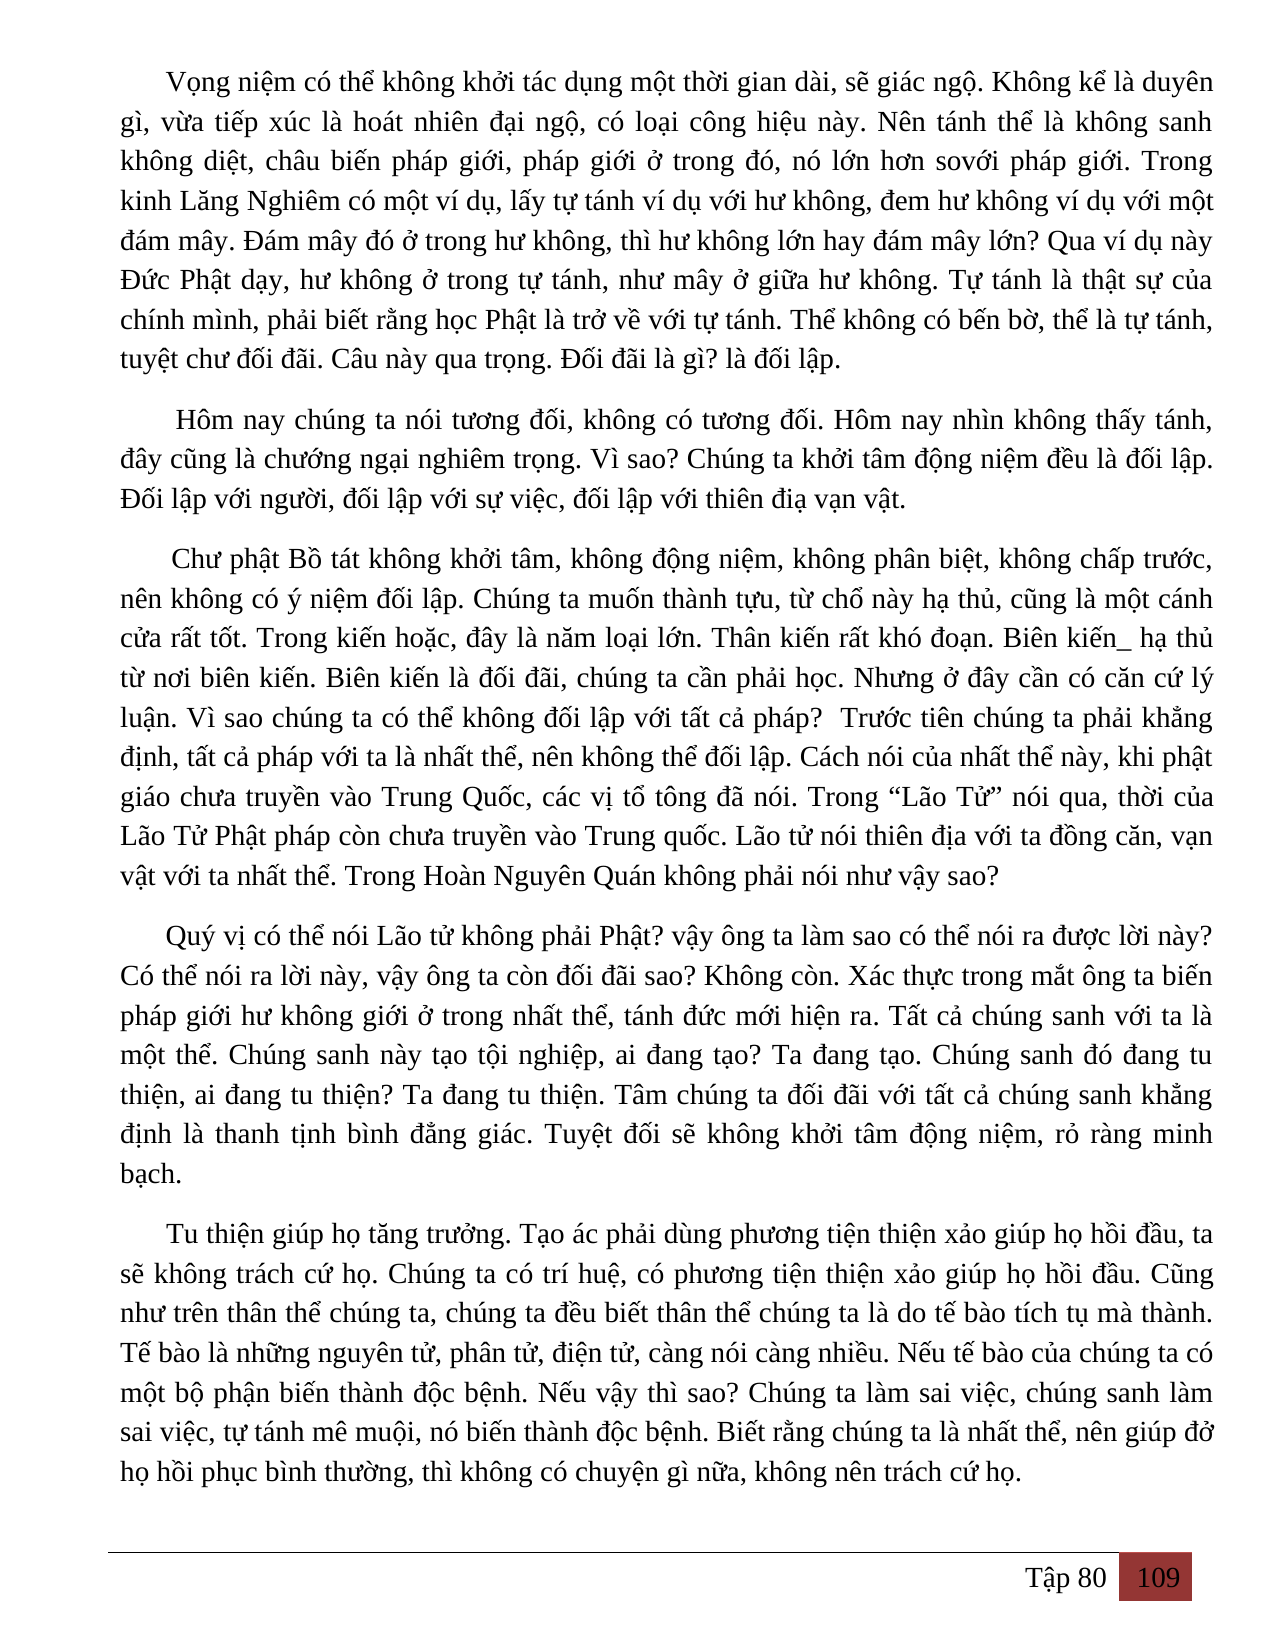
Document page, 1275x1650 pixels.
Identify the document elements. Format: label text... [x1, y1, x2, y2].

text Quý vị có thể nói Lão tử không phải Phật? vậy ông ta làm sao có thể nói ra được lời này? Có thể nói ra lời này, vậy ông ta còn đối đãi sao? Không còn. Xác thực trong mắt ông ta biến pháp giới hư không giới ở trong nhất thể, tánh đức mới hiện ra. Tất cả chúng sanh với ta là một thể. Chúng sanh này tạo tội nghiệp, ai đang tạo? Ta đang tạo. Chúng sanh đó đang tu thiện, ai đang tu thiện? Ta đang tu thiện. Tâm chúng ta đối đãi với tất cả chúng sanh khẳng định là thanh tịnh bình đẳng giác. Tuyệt đối sẽ không khởi tâm động niệm, rỏ ràng minh bạch. [120, 914, 1215, 1191]
text Vọng niệm có thể không khởi tác dụng một thời gian dài, sẽ giác ngộ. Không kể là duyên gì, vừa tiếp xúc là hoát nhiên đại ngộ, có loại công hiệu này. Nên tánh thể là không sanh không diệt, châu biến pháp giới, pháp giới ở trong đó, nó lớn hơn sovới pháp giới. Trong kinh Lăng Nghiêm có một ví dụ, lấy tự tánh ví dụ với hư không, đem hư không ví dụ với một đám mây. Đám mây đó ở trong hư không, thì hư không lớn hay đám mây lớn? Qua ví dụ này Đức Phật dạy, hư không ở trong tự tánh, như mây ở giữa hư không. Tự tánh là thật sự của chính mình, phải biết rằng học Phật là trở về với tự tánh. Thể không có bến bờ, thể là tự tánh, tuyệt chư đối đãi. Câu này qua trọng. Đối đãi là gì? là đối lập. [120, 60, 1215, 377]
text Tu thiện giúp họ tăng trưởng. Tạo ác phải dùng phương tiện thiện xảo giúp họ hồi đầu, ta sẽ không trách cứ họ. Chúng ta có trí huệ, có phương tiện thiện xảo giúp họ hồi đầu. Cũng như trên thân thể chúng ta, chúng ta đều biết thân thể chúng ta là do tế bào tích tụ mà thành. Tế bào là những nguyên tử, phân tử, điện tử, càng nói càng nhiều. Nếu tế bào của chúng ta có một bộ phận biến thành độc bệnh. Nếu vậy thì sao? Chúng ta làm sai việc, chúng sanh làm sai việc, tự tánh mê muội, nó biến thành độc bệnh. Biết rằng chúng ta là nhất thể, nên giúp đở họ hồi phục bình thường, thì không có chuyện gì nữa, không nên trách cứ họ. [120, 1212, 1215, 1489]
text Hôm nay chúng ta nói tương đối, không có tương đối. Hôm nay nhìn không thấy tánh, đây cũng là chướng ngại nghiêm trọng. Vì sao? Chúng ta khởi tâm động niệm đều là đối lập. Đối lập với người, đối lập với sự việc, đối lập với thiên điạ vạn vật. [120, 397, 1215, 516]
text Chư phật Bồ tát không khởi tâm, không động niệm, không phân biệt, không chấp trước, nên không có ý niệm đối lập. Chúng ta muốn thành tựu, từ chổ này hạ thủ, cũng là một cánh cửa rất tốt. Trong kiến hoặc, đây là năm loại lớn. Thân kiến rất khó đoạn. Biên kiến_ hạ thủ từ nơi biên kiến. Biên kiến là đối đãi, chúng ta cần phải học. Nhưng ở đây cần có căn cứ lý luận. Vì sao chúng ta có thể không đối lập với tất cả pháp? Trước tiên chúng ta phải khẳng định, tất cả pháp với ta là nhất thể, nên không thể đối lập. Cách nói của nhất thể này, khi phật giáo chưa truyền vào Trung Quốc, các vị tổ tông đã nói. Trong “Lão Tử” nói qua, thời của Lão Tử Phật pháp còn chưa truyền vào Trung quốc. Lão tử nói thiên địa với ta đồng căn, vạn vật với ta nhất thể. Trong Hoàn Nguyên Quán không phải nói như vậy sao? [120, 537, 1215, 893]
